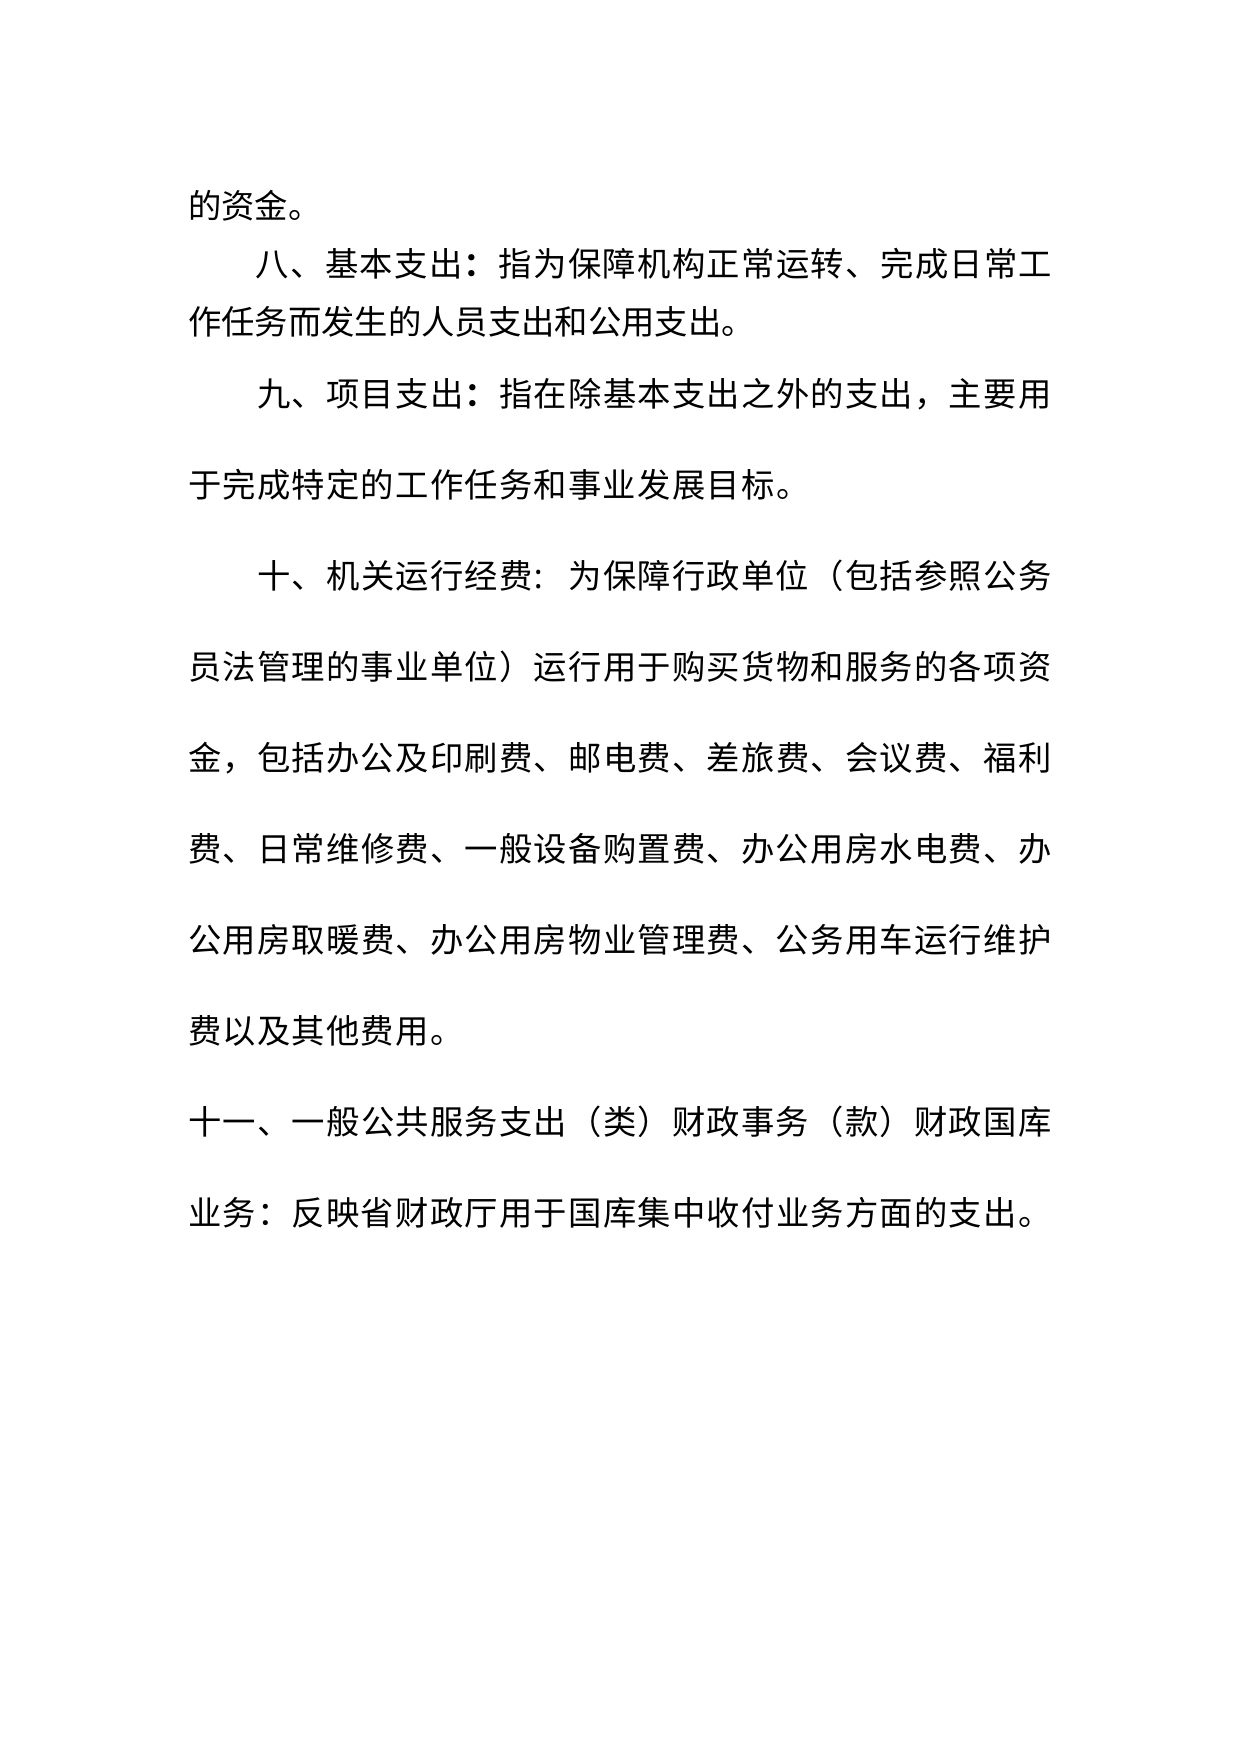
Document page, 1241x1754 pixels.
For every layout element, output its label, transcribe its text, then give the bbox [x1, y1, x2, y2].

text 九、项目支出：指在除基本支出之外的支出，主要用于完成特定的工作任务和事业发展目标。 十、机关运行经费:为保障行政单位（包括参照公务员法管理的事业单位）运行用于购买货物和服务的各项资金，包括办公及印刷费、邮电费、差旅费、会议费、福利费、日常维修费、一般设备购置费、办公用房水电费、办公用房取暖费、办公用房物业管理费、公务用车运行维护费以及其他费用。 [188, 346, 1052, 1075]
text 十一、一般公共服务支出（类）财政事务（款）财政国库业务：反映省财政厅用于国库集中收付业务方面的支出。 [188, 1075, 1052, 1257]
text 八、基本支出：指为保障机构正常运转、完成日常工作任务而发生的人员支出和公用支出。 [188, 230, 1052, 346]
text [188, 171, 1052, 230]
